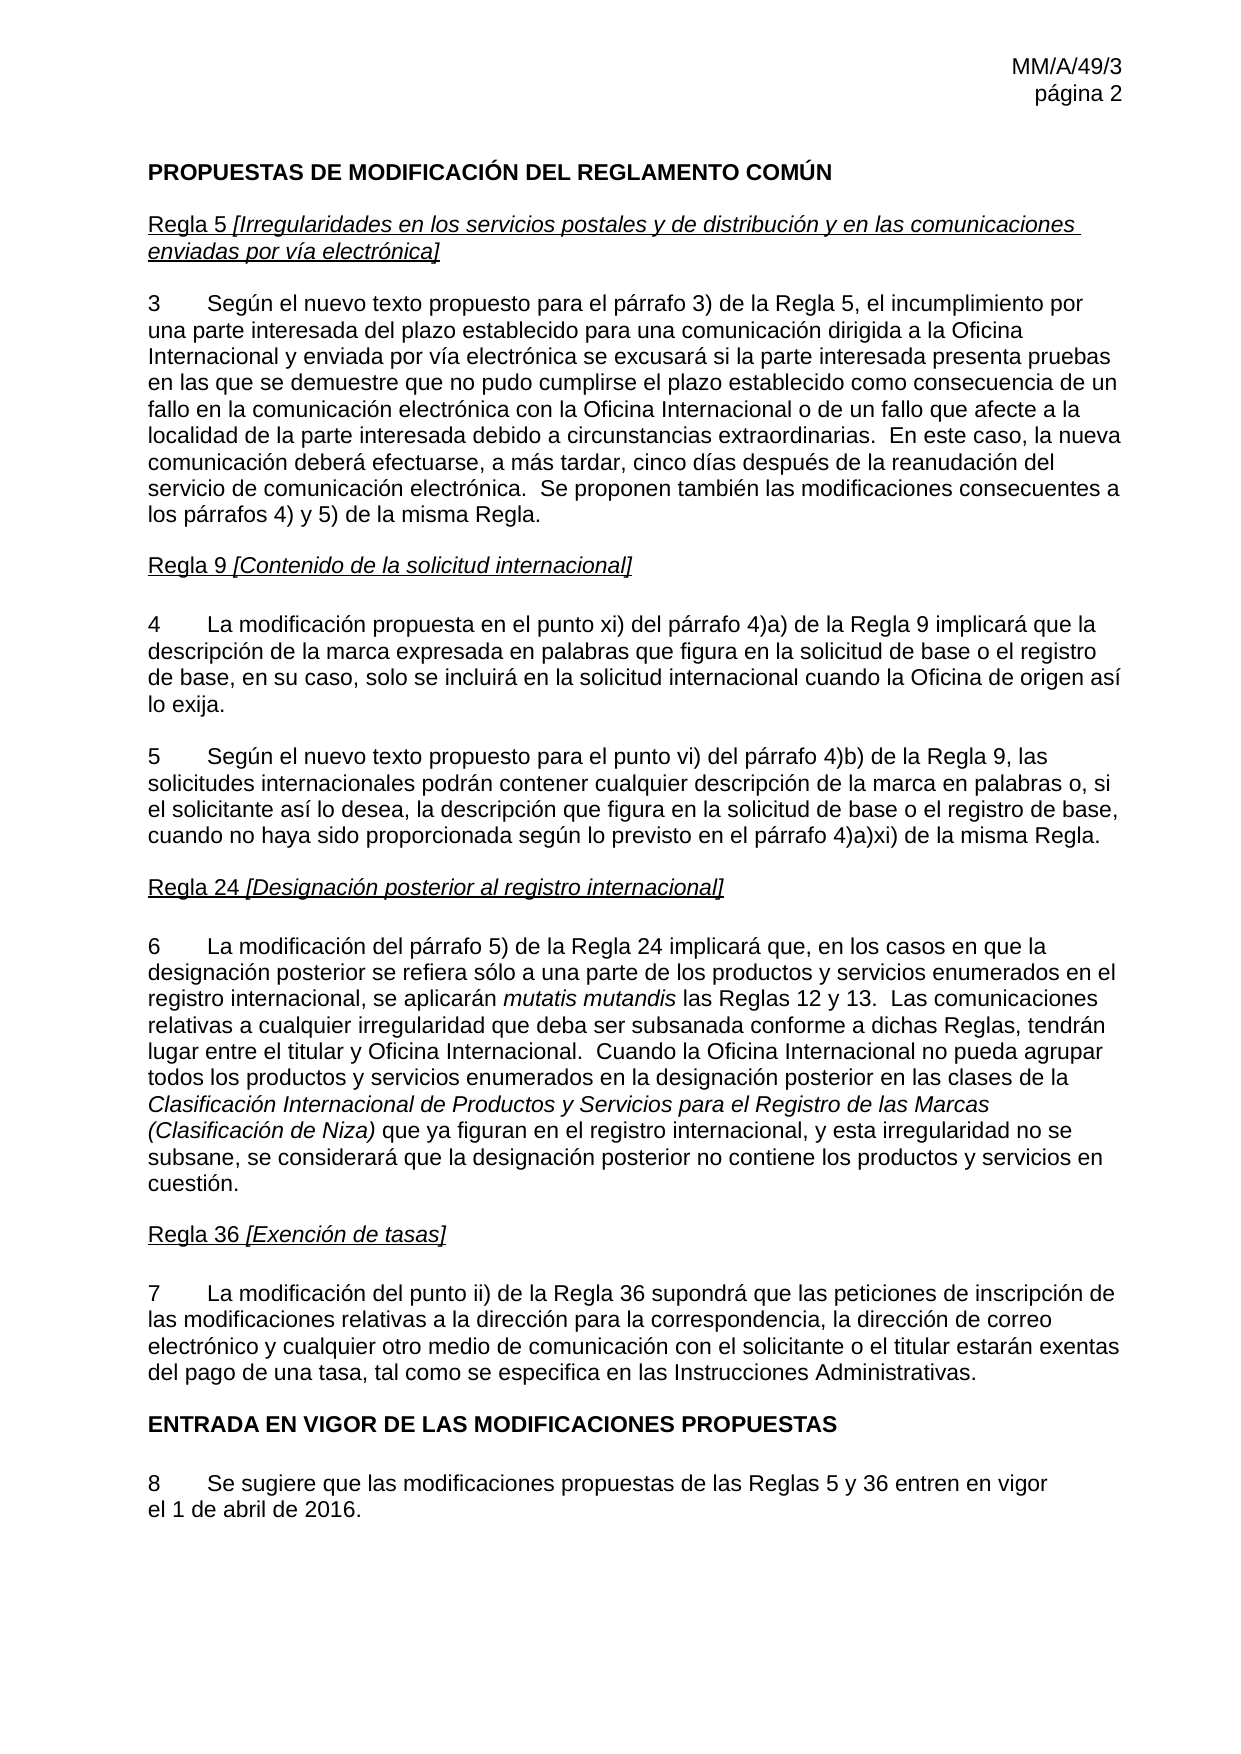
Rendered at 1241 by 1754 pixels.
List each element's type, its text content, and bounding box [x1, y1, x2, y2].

text Regla 5 [Irregularidades en los servicios postales y de distribución y en las comunicaciones enviadas por vía electrónica] [148, 211, 1122, 264]
list Se sugiere que las modificaciones propuestas de las Reglas 5 y 36 entren en vigor el 1 de abril de 2016. [148, 1469, 1122, 1522]
subtitle entrada en vigor de laS modificaciONES propuestaS [148, 1411, 1122, 1437]
subtitle Regla 24 [Designación posterior al registro internacional] [148, 874, 1122, 900]
text La modificación del párrafo 5) de la Regla 24 implicará que, en los casos en que la designación posterior se refiera sólo a una parte de los productos y servicios enumerados en el registro internacional, se aplicarán mutatis mutandis las Reglas 12 y 13. Las comunicaciones relativas a cualquier irregularidad que deba ser subsanada conforme a dichas Reglas, tendrán lugar entre el titular y Oficina Internacional. Cuando la Oficina Internacional no pueda agrupar todos los productos y servicios enumerados en la designación posterior en las clases de la Clasificación Internacional de Productos y Servicios para el Registro de las Marcas (Clasificación de Niza) que ya figuran en el registro internacional, y esta irregularidad no se subsane, se considerará que la designación posterior no contiene los productos y servicios en cuestión. [148, 933, 1122, 1196]
text Según el nuevo texto propuesto para el punto vi) del párrafo 4)b) de la Regla 9, las solicitudes internacionales podrán contener cualquier descripción de la marca en palabras o, si el solicitante así lo desea, la descripción que figura en la solicitud de base o el registro de base, cuando no haya sido proporcionada según lo previsto en el párrafo 4)a)xi) de la misma Regla. [148, 743, 1122, 849]
list La modificación propuesta en el punto xi) del párrafo 4)a) de la Regla 9 implicará que la descripción de la marca expresada en palabras que figura en la solicitud de base o el registro de base, en su caso, solo se incluirá en la solicitud internacional cuando la Oficina de origen así lo exija. [148, 611, 1122, 717]
subtitle PROPUESTAS DE MODIFICACIÓN DEL REGLAMENTO COMÚN [148, 158, 1122, 185]
subtitle Regla 9 [Contenido de la solicitud internacional] [148, 552, 1122, 579]
subtitle Regla 36 [Exención de tasas] [148, 1221, 1122, 1247]
list Según el nuevo texto propuesto para el párrafo 3) de la Regla 5, el incumplimiento por una parte interesada del plazo establecido para una comunicación dirigida a la Oficina Internacional y enviada por vía electrónica se excusará si la parte interesada presenta pruebas en las que se demuestre que no pudo cumplirse el plazo establecido como consecuencia de un fallo en la comunicación electrónica con la Oficina Internacional o de un fallo que afecte a la localidad de la parte interesada debido a circunstancias extraordinarias. En este caso, la nueva comunicación deberá efectuarse, a más tardar, cinco días después de la reanudación del servicio de comunicación electrónica. Se proponen también las modificaciones consecuentes a los párrafos 4) y 5) de la misma Regla. [148, 290, 1122, 527]
text La modificación del punto ii) de la Regla 36 supondrá que las peticiones de inscripción de las modificaciones relativas a la dirección para la correspondencia, la dirección de correo electrónico y cualquier otro medio de comunicación con el solicitante o el titular estarán exentas del pago de una tasa, tal como se especifica en las Instrucciones Administrativas. [148, 1280, 1122, 1386]
